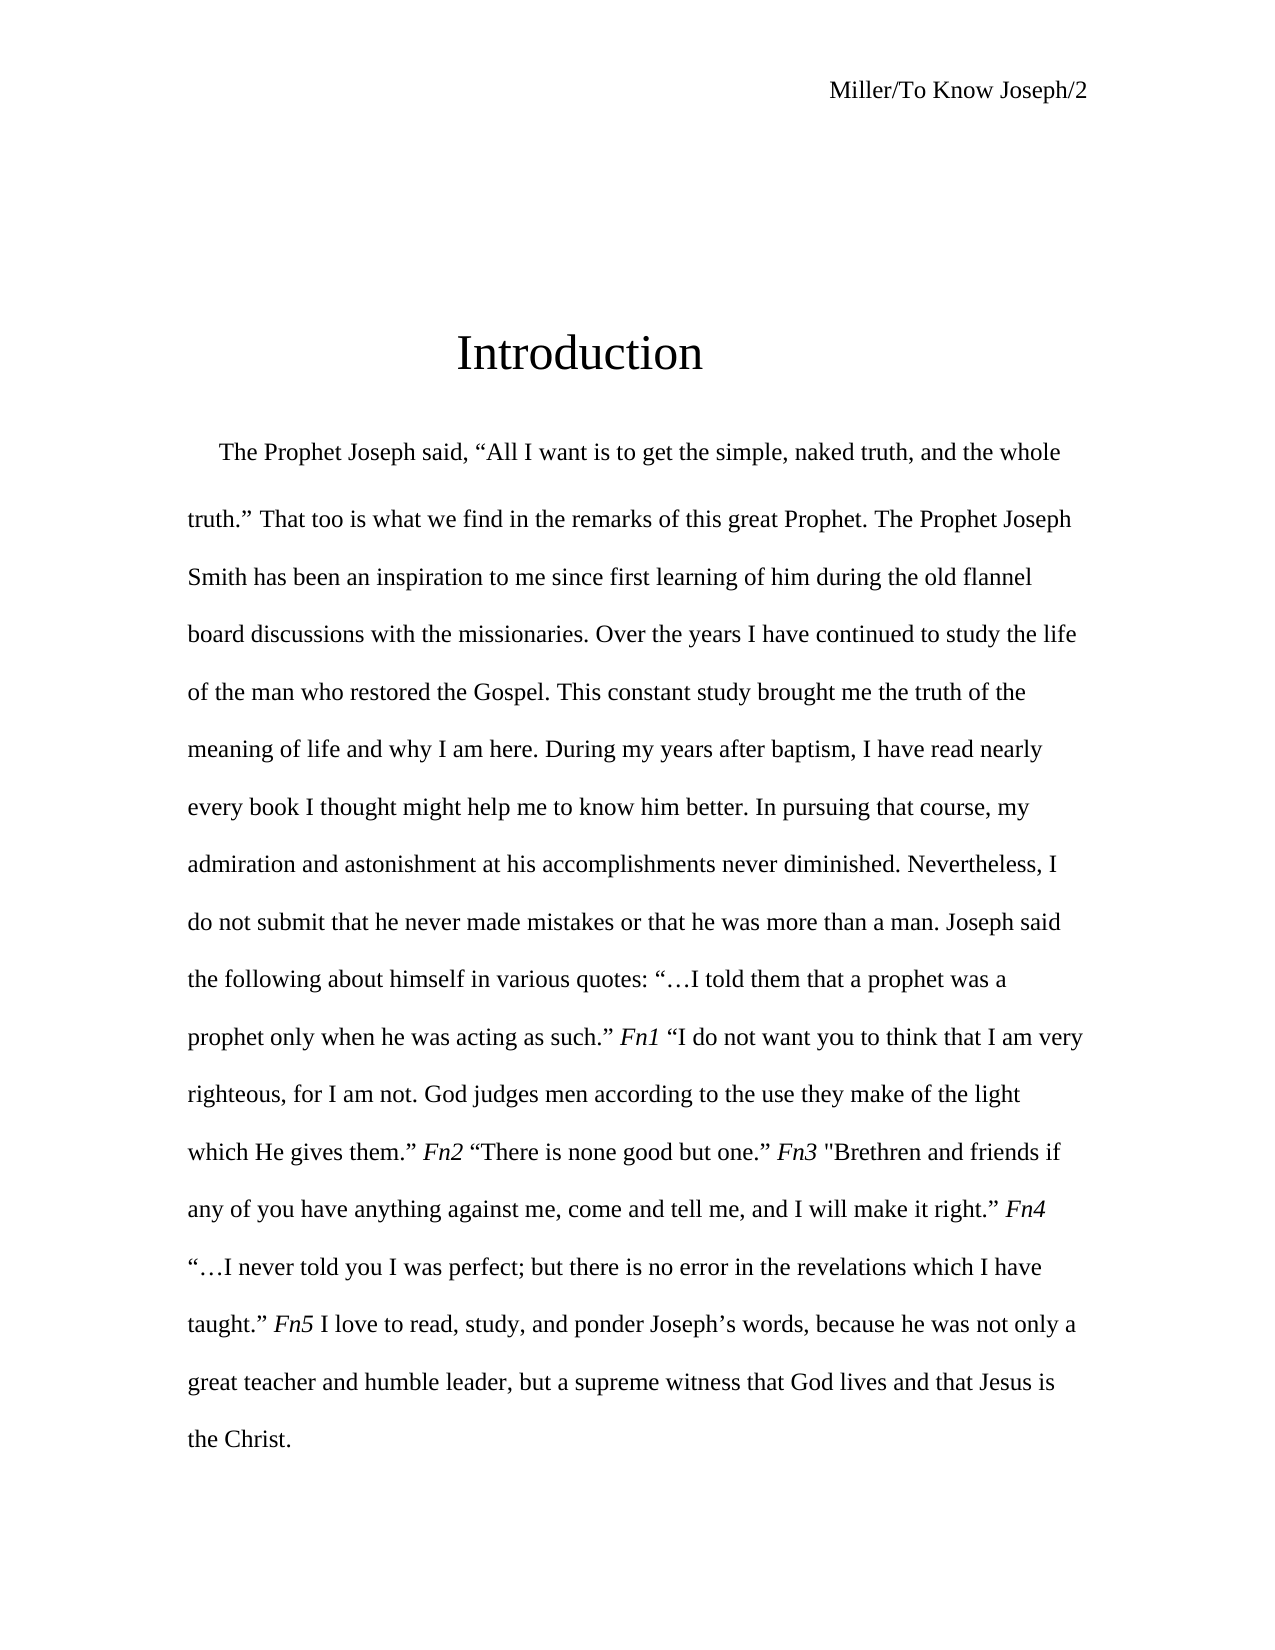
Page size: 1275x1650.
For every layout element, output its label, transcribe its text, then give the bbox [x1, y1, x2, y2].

text Introduction [187, 322, 1087, 380]
text The Prophet Joseph said, “All I want is to get the simple, naked truth, and the whole truth.” That too is what we find in the remarks of this great Prophet. The Prophet Joseph Smith has been an inspiration to me since first learning of him during the old flannel board discussions with the missionaries. Over the years I have continued to study the life of the man who restored the Gospel. This constant study brought me the truth of the meaning of life and why I am here. During my years after baptism, I have read nearly every book I thought might help me to know him better. In pursuing that course, my admiration and astonishment at his accomplishments never diminished. Nevertheless, I do not submit that he never made mistakes or that he was more than a man. Joseph said the following about himself in various quotes: “…I told them that a prophet was a prophet only when he was acting as such.” Fn1 “I do not want you to think that I am very righteous, for I am not. God judges men according to the use they make of the light which He gives them.” Fn2 “There is none good but one.” Fn3 "Brethren and friends if any of you have anything against me, come and tell me, and I will make it right.” Fn4 “…I never told you I was perfect; but there is no error in the revelations which I have taught.” Fn5 I love to read, study, and ponder Joseph’s words, because he was not only a great teacher and humble leader, but a supreme witness that God lives and that Jesus is the Christ. [187, 437, 1087, 1453]
